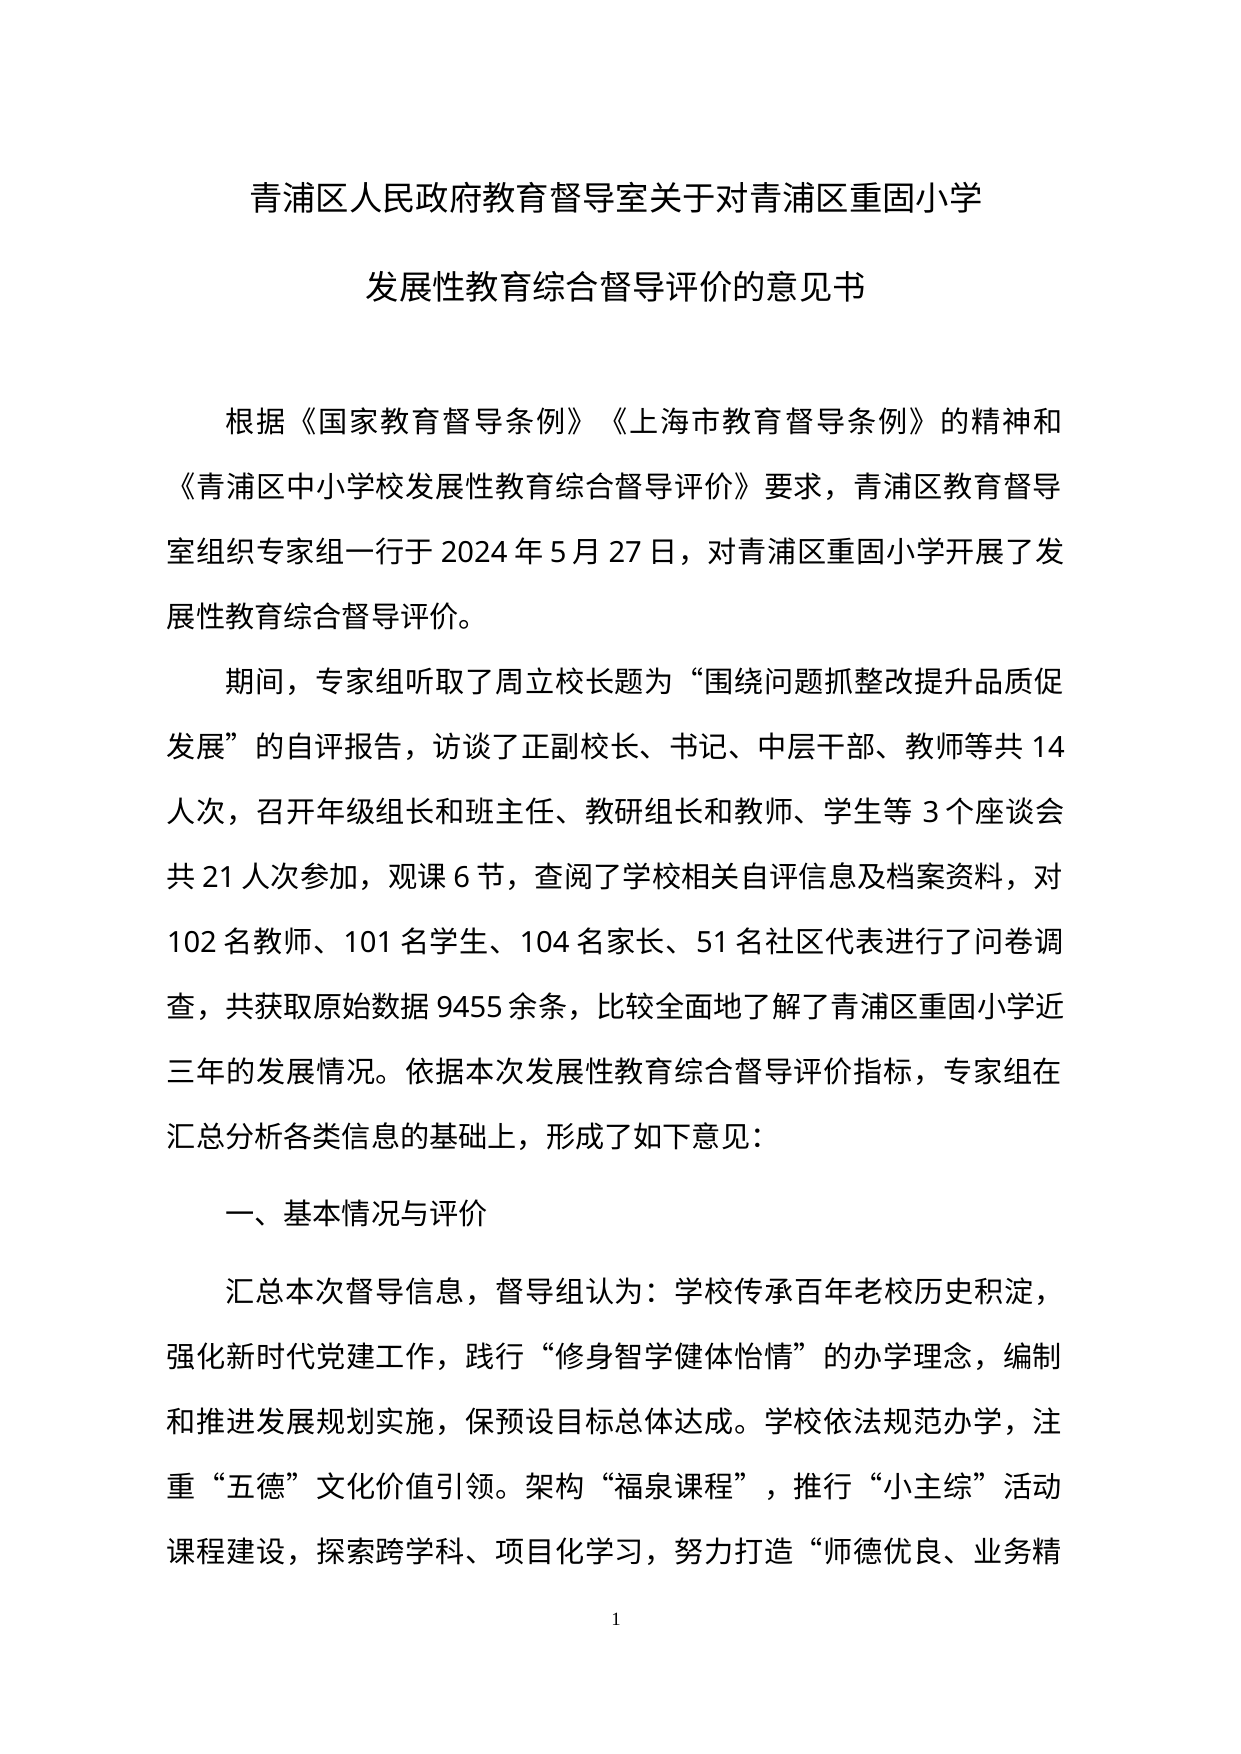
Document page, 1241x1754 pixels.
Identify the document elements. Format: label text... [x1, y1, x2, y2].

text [167, 1257, 1064, 1582]
text 发展性教育综合督导评价的意见书 [167, 253, 1064, 318]
text 期间，专家组听取了周立校长题为“围绕问题抓整改提升品质促发展”的自评报告，访谈了正副校长、书记、中层干部、教师等共14人次，召开年级组长和班主任、教研组长和教师、学生等3个座谈会共21人次参加，观课6节，查阅了学校相关自评信息及档案资料，对102名教师、101名学生、104名家长、51名社区代表进行了问卷调查，共获取原始数据9455余条，比较全面地了解了青浦区重固小学近三年的发展情况。依据本次发展性教育综合督导评价指标，专家组在汇总分析各类信息的基础上，形成了如下意见： [167, 647, 1064, 1167]
text 一、基本情况与评价 [167, 1179, 1064, 1244]
text 青浦区人民政府教育督导室关于对青浦区重固小学 [167, 164, 1064, 229]
text 根据《国家教育督导条例》《上海市教育督导条例》的精神和《青浦区中小学校发展性教育综合督导评价》要求，青浦区教育督导室组织专家组一行于2024年5月27日，对青浦区重固小学开展了发展性教育综合督导评价。 [167, 387, 1064, 647]
